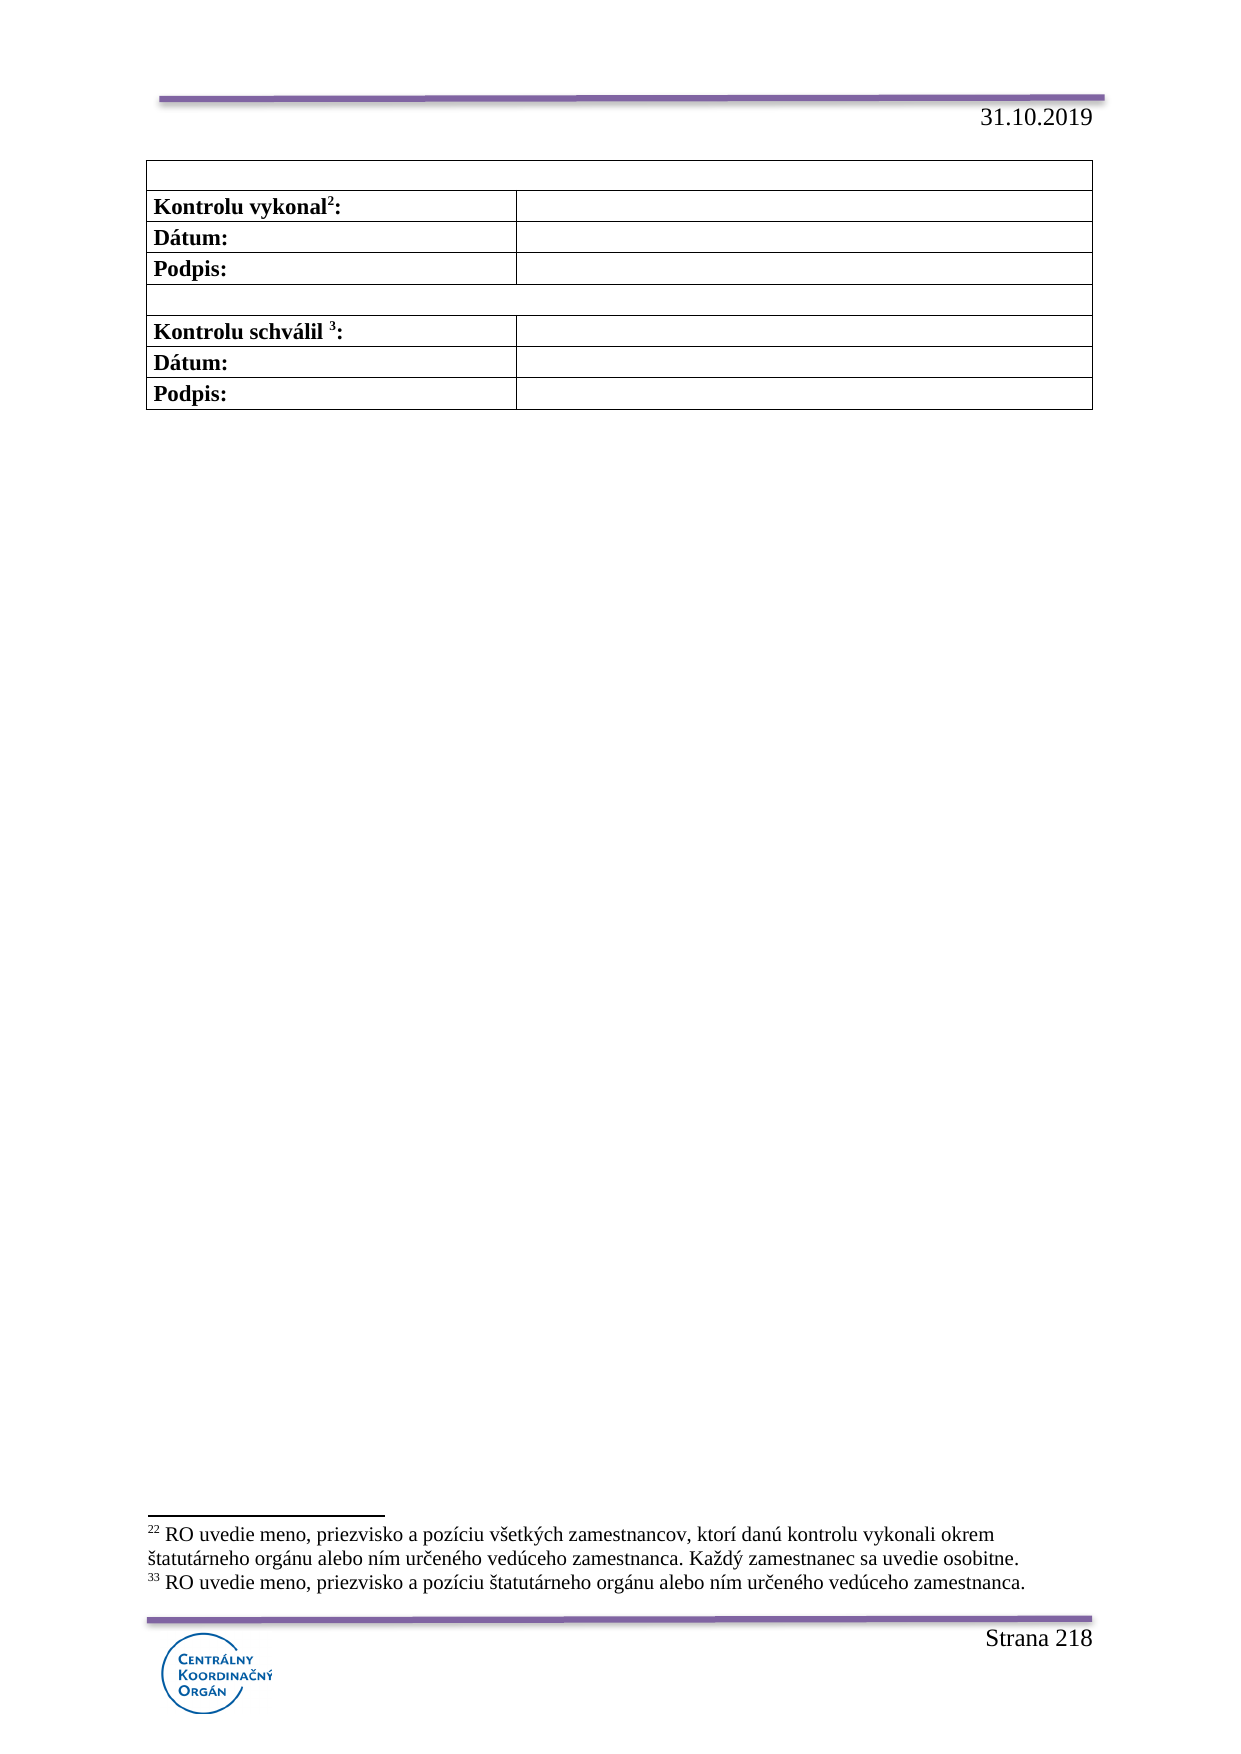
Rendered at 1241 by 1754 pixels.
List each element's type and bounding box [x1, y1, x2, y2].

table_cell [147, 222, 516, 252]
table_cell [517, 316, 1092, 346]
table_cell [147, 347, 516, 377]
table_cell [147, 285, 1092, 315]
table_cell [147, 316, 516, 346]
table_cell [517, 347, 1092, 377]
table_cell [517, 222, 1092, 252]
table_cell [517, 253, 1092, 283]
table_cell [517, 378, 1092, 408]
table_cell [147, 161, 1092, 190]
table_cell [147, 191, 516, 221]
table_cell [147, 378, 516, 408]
picture [159, 1631, 272, 1713]
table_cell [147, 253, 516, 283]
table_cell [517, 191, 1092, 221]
